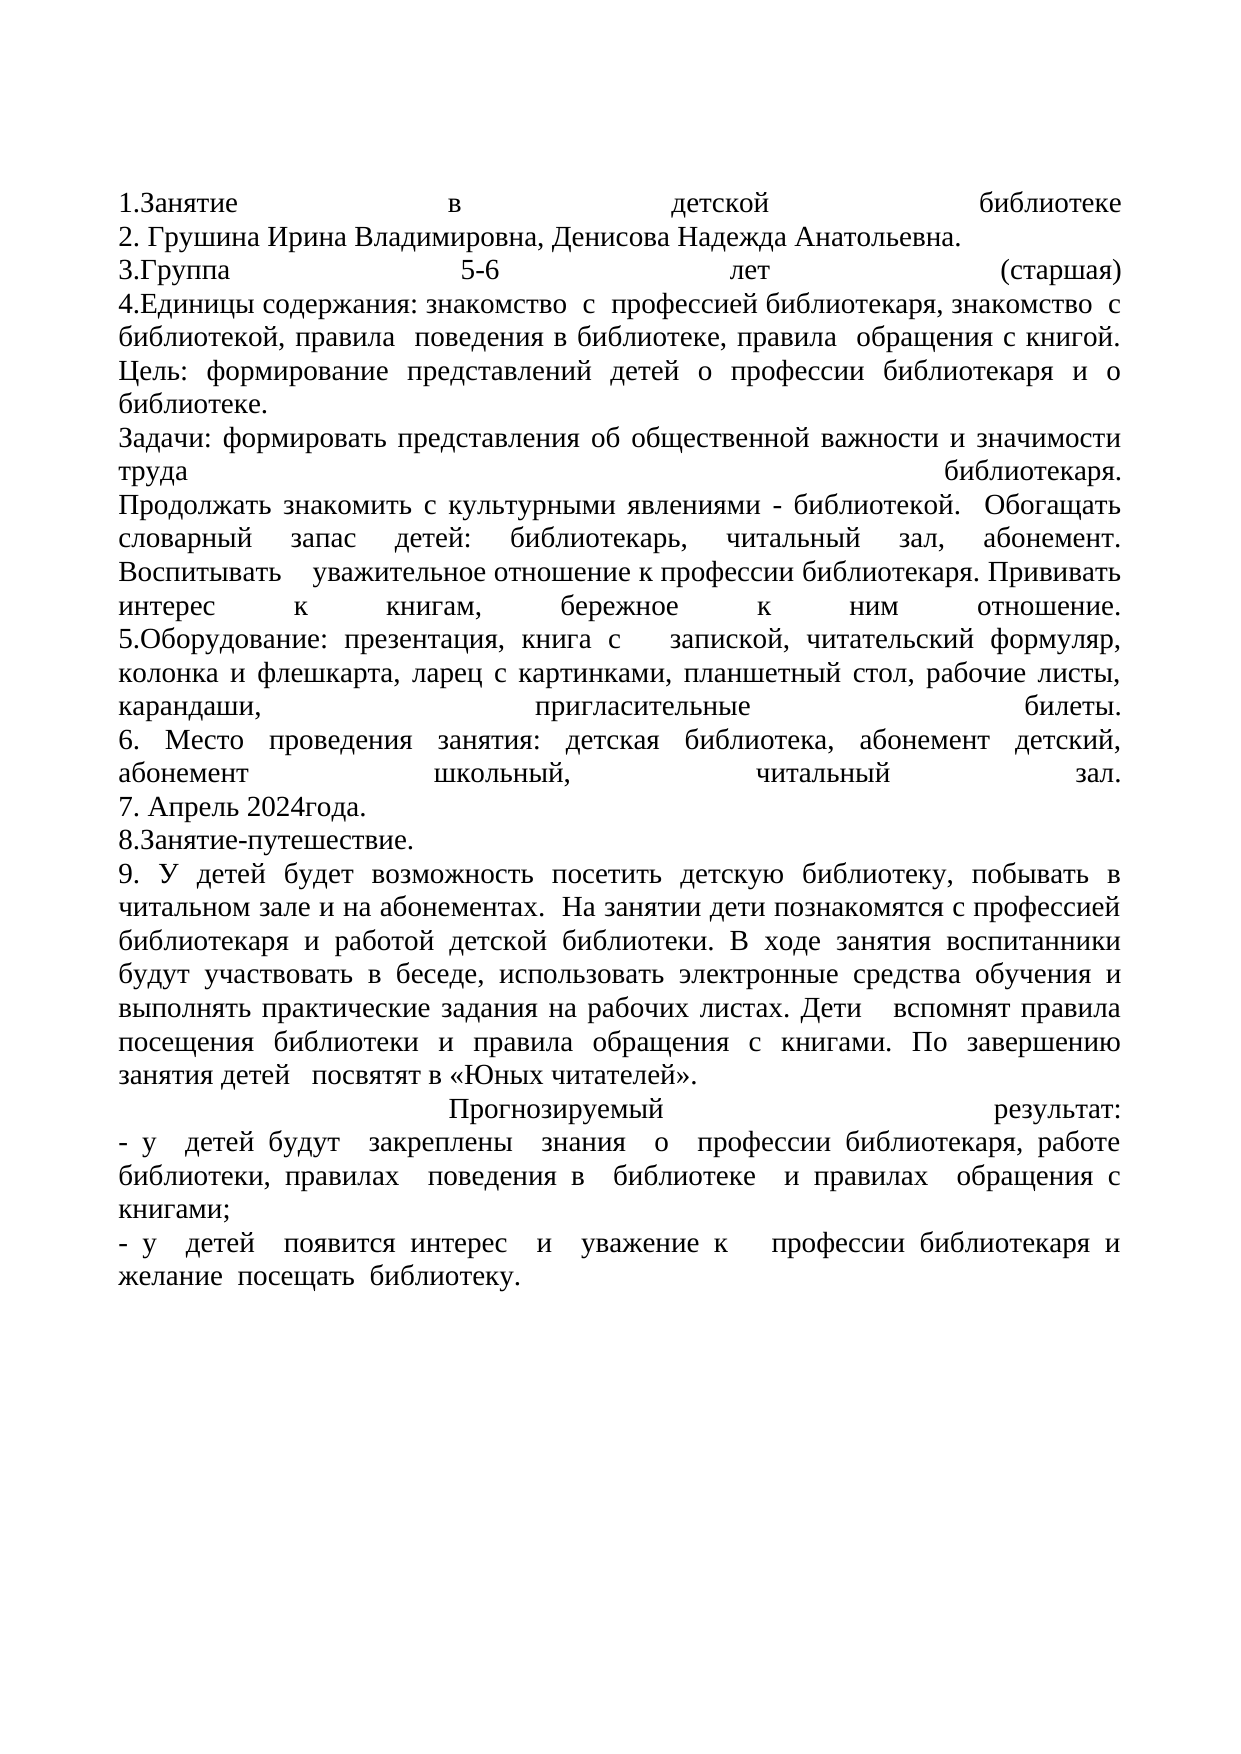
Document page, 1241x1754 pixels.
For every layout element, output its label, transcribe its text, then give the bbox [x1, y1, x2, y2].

text 3.Группа 5-6 лет (старшая) 4.Единицы содержания: знакомство с профессией библиотекаря, знакомство с библиотекой, правила поведения в библиотеке, правила обращения с книгой. Цель: формирование представлений детей о профессии библиотекаря и о библиотеке. [118, 252, 1122, 420]
text 8.Занятие-путешествие. 9. У детей будет возможность посетить детскую библиотеку, побывать в читальном зале и на абонементах. На занятии дети познакомятся с профессией библиотекаря и работой детской библиотеки. В ходе занятия воспитанники будут участвовать в беседе, использовать электронные средства обучения и выполнять практические задания на рабочих листах. Дети вспомнят правила посещения библиотеки и правила обращения с книгами. По завершению занятия детей посвятят в «Юных читателей». [118, 822, 1122, 1091]
text Задачи: формировать представления об общественной важности и значимости труда библиотекаря. Продолжать знакомить с культурными явлениями - библиотекой. Обогащать словарный запас детей: библиотекарь, читальный зал, абонемент. Воспитывать уважительное отношение к профессии библиотекаря. Прививать интерес к книгам, бережное к ним отношение. 5.Оборудование: презентация, книга с запиской, читательский формуляр, колонка и флешкарта, ларец с картинками, планшетный стол, рабочие листы, карандаши, пригласительные билеты. 6. Место проведения занятия: детская библиотека, абонемент детский, абонемент школьный, читальный зал. 7. Апрель 2024года. [118, 420, 1122, 822]
text Прогнозируемый результат: - у детей будут закреплены знания о профессии библиотекаря, работе библиотеки, правилах поведения в библиотеке и правилах обращения с книгами; - у детей появится интерес и уважение к профессии библиотекаря и желание посещать библиотеку. [118, 1091, 1122, 1292]
text 1.Занятие в детской библиотеке 2. Грушина Ирина Владимировна, Денисова Надежда Анатольевна. [118, 185, 1122, 252]
